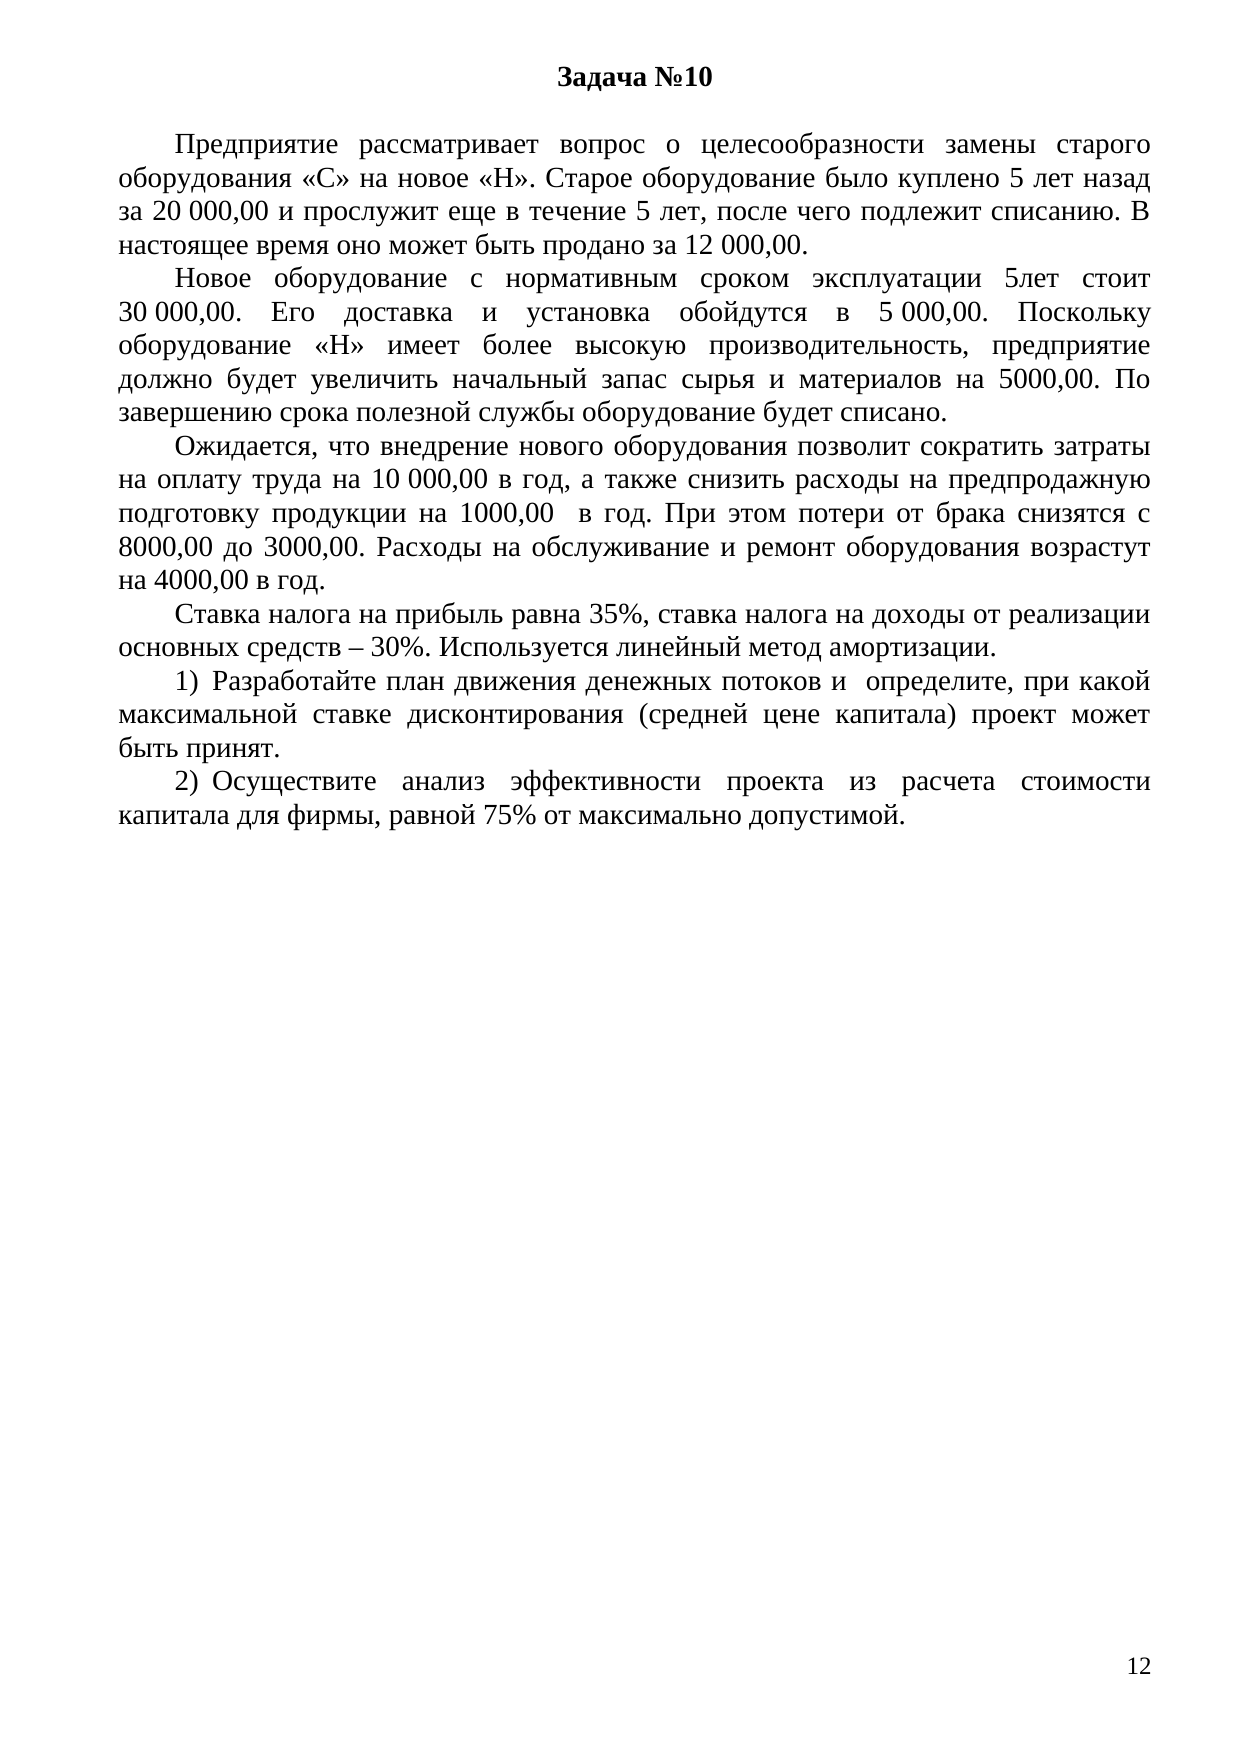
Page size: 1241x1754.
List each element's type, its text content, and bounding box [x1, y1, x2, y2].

list Осуществите анализ эффективности проекта из расчета стоимости капитала для фирмы, равной 75% от максимально допустимой. [118, 763, 1152, 831]
text Новое оборудование с нормативным сроком эксплуатации 5лет стоит 30 000,00. Его доставка и установка обойдутся в 5 000,00. Поскольку оборудование «Н» имеет более высокую производительность, предприятие должно будет увеличить начальный запас сырья и материалов на 5000,00. По завершению срока полезной службы оборудование будет списано. [118, 260, 1152, 428]
list Разработайте план движения денежных потоков и определите, при какой максимальной ставке дисконтирования (средней цене капитала) проект может быть принят. [118, 663, 1152, 763]
text Предприятие рассматривает вопрос о целесообразности замены старого оборудования «С» на новое «Н». Старое оборудование было куплено 5 лет назад за 20 000,00 и прослужит еще в течение 5 лет, после чего подлежит списанию. В настоящее время оно может быть продано за 12 000,00. [118, 126, 1152, 260]
text Ставка налога на прибыль равна 35%, ставка налога на доходы от реализации основных средств – 30%. Используется линейный метод амортизации. [118, 596, 1152, 663]
text Ожидается, что внедрение нового оборудования позволит сократить затраты на оплату труда на 10 000,00 в год, а также снизить расходы на предпродажную подготовку продукции на 1000,00 в год. При этом потери от брака снизятся с 8000,00 до 3000,00. Расходы на обслуживание и ремонт оборудования возрастут на 4000,00 в год. [118, 428, 1152, 596]
text Задача №10 [118, 59, 1152, 93]
